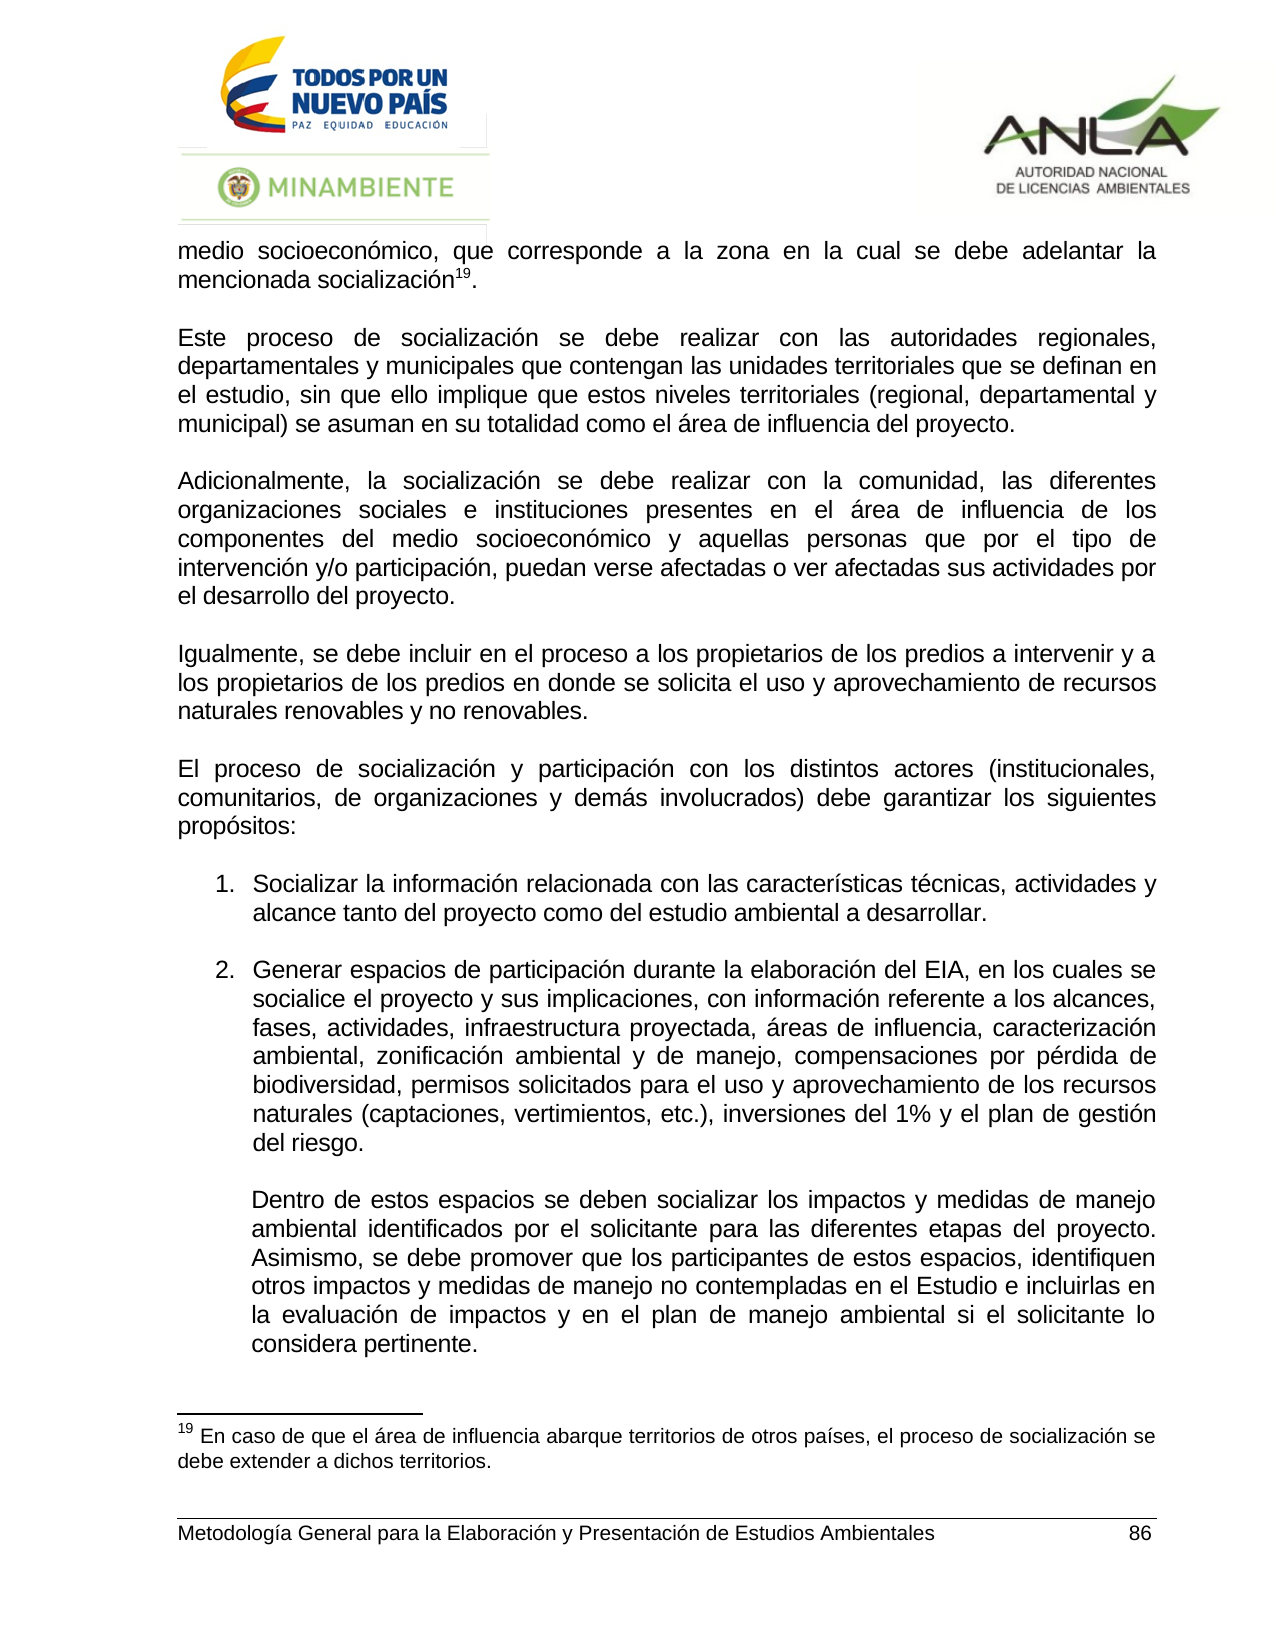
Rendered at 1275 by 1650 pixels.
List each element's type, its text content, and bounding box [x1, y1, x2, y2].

picture [178, 26, 493, 236]
list Socializar la información relacionada con las características técnicas, actividades y alcance tanto del proyecto como del estudio ambiental a desarrollar. [215, 869, 1157, 926]
list Dentro de estos espacios se deben socializar los impactos y medidas de manejo ambiental identificados por el solicitante para las diferentes etapas del proyecto. Asimismo, se debe promover que los participantes de estos espacios, identifiquen otros impactos y medidas de manejo no contempladas en el Estudio e incluirlas en la evaluación de impactos y en el plan de manejo ambiental si el solicitante lo considera pertinente. [251, 1185, 1157, 1357]
list El proceso de socialización y participación con los distintos actores (institucionales, comunitarios, de organizaciones y demás involucrados) debe garantizar los siguientes propósitos: [177, 754, 1157, 840]
picture [915, 61, 1275, 216]
list Generar espacios de participación durante la elaboración del EIA, en los cuales se socialice el proyecto y sus implicaciones, con información referente a los alcances, fases, actividades, infraestructura proyectada, áreas de influencia, caracterización ambiental, zonificación ambiental y de manejo, compensaciones por pérdida de biodiversidad, permisos solicitados para el uso y aprovechamiento de los recursos naturales (captaciones, vertimientos, etc.), inversiones del 1% y el plan de gestión del riesgo. [215, 955, 1157, 1156]
list Adicionalmente, la socialización se debe realizar con la comunidad, las diferentes organizaciones sociales e instituciones presentes en el área de influencia de los componentes del medio socioeconómico y aquellas personas que por el tipo de intervención y/o participación, puedan verse afectadas o ver afectadas sus actividades por el desarrollo del proyecto. [177, 466, 1157, 610]
list Igualmente, se debe incluir en el proceso a los propietarios de los predios a intervenir y a los propietarios de los predios en donde se solicita el uso y aprovechamiento de recursos naturales renovables y no renovables. [177, 639, 1157, 725]
list Este proceso de socialización se debe realizar con las autoridades regionales, departamentales y municipales que contengan las unidades territoriales que se definan en el estudio, sin que ello implique que estos niveles territoriales (regional, departamental y municipal) se asuman en su totalidad como el área de influencia del proyecto. [177, 322, 1157, 437]
